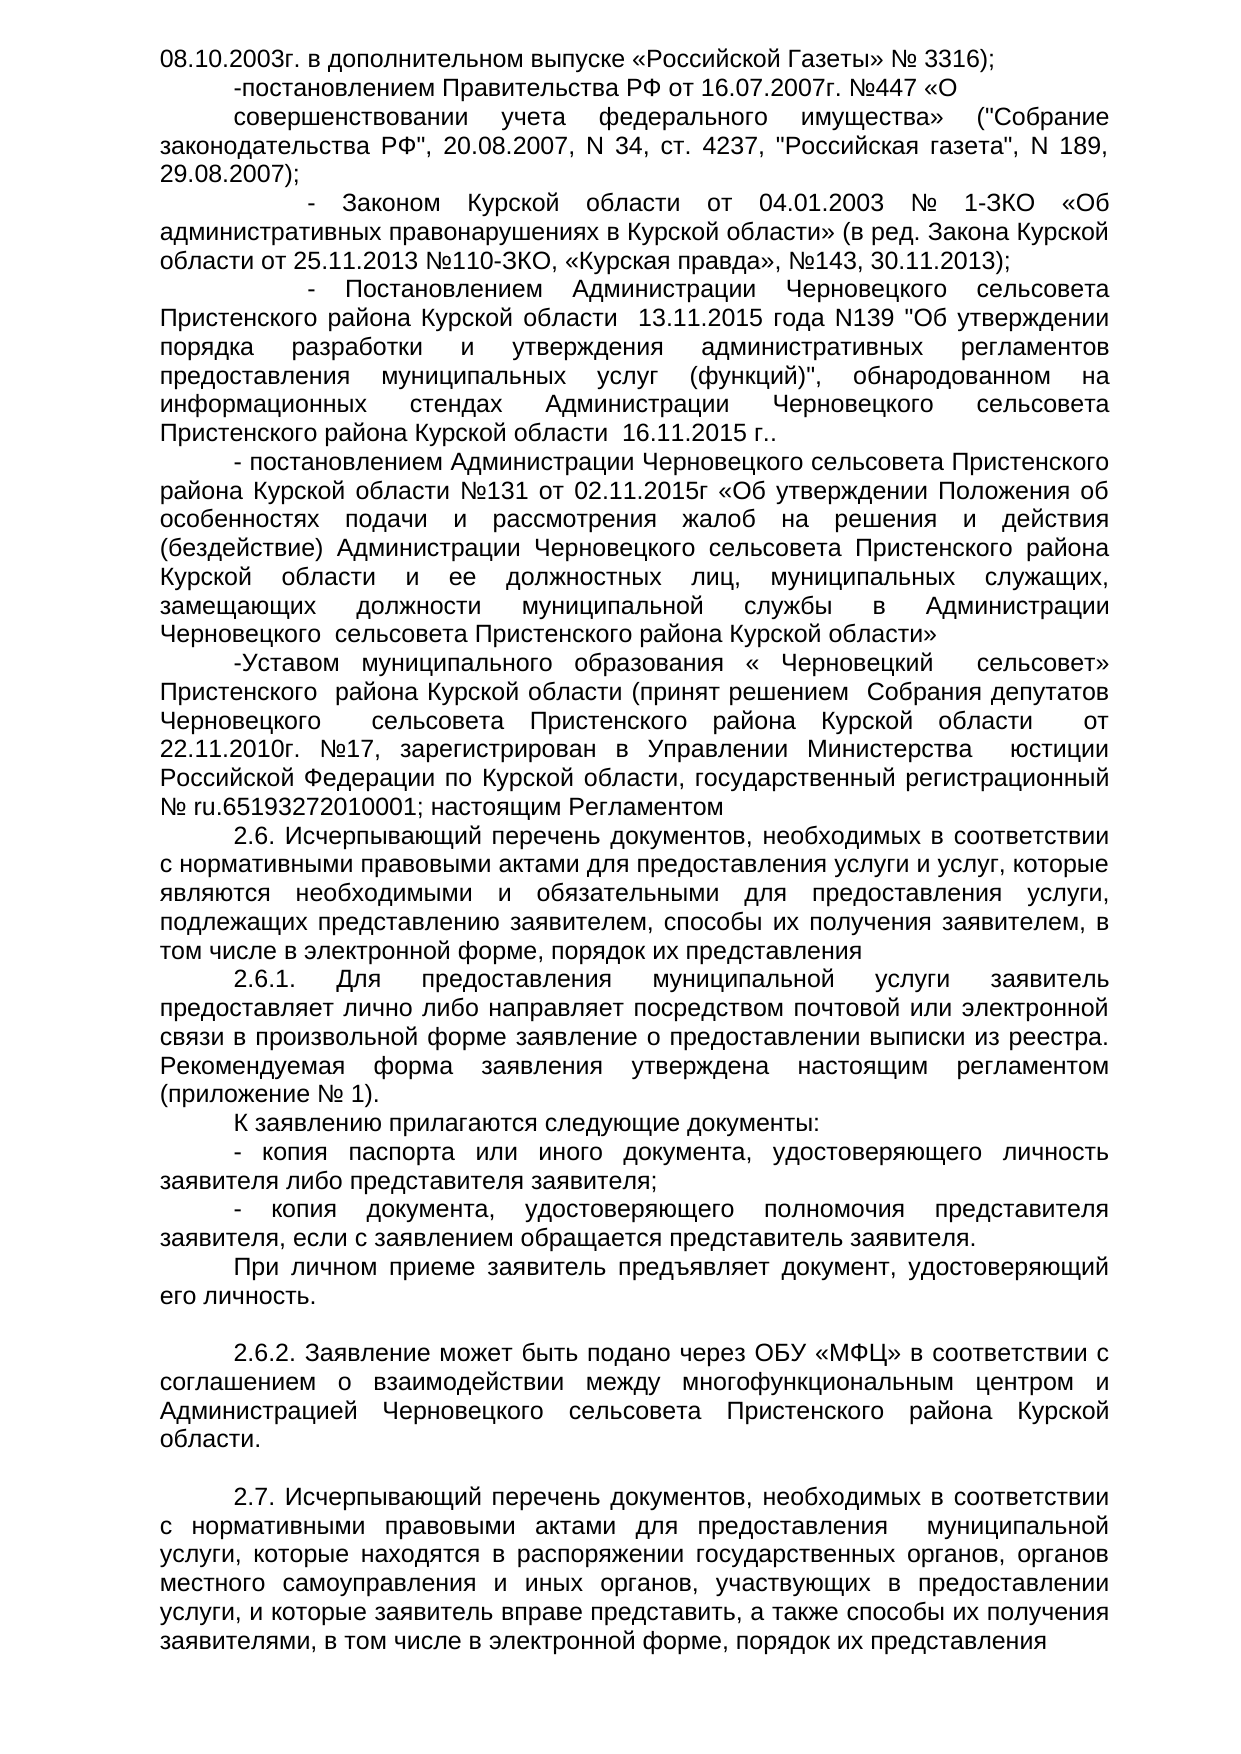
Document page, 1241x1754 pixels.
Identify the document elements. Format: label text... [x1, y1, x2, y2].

text - Постановлением Администрации Черновецкого сельсовета Пристенского района Курской области 13.11.2015 года N139 "Об утверждении порядка разработки и утверждения административных регламентов предоставления муниципальных услуг (функций)", обнародованном на информационных стендах Администрации Черновецкого сельсовета Пристенского района Курской области 16.11.2015 г.. [159, 274, 1110, 447]
text - Законом Курской области от 04.01.2003 № 1-ЗКО «Об административных правонарушениях в Курской области» (в ред. Закона Курской области от 25.11.2013 №110-ЗКО, «Курская правда», №143, 30.11.2013); [159, 188, 1110, 274]
text При личном приеме заявитель предъявляет документ, удостоверяющий его личность. [159, 1252, 1110, 1309]
text - постановлением Администрации Черновецкого сельсовета Пристенского района Курской области №131 от 02.11.2015г «Об утверждении Положения об особенностях подачи и рассмотрения жалоб на решения и действия (бездействие) Администрации Черновецкого сельсовета Пристенского района Курской области и ее должностных лиц, муниципальных служащих, замещающих должности муниципальной службы в Администрации Черновецкого сельсовета Пристенского района Курской области» [159, 447, 1110, 648]
text -Уставом муниципального образования « Черновецкий сельсовет» Пристенского района Курской области (принят решением Собрания депутатов Черновецкого сельсовета Пристенского района Курской области от 22.11.2010г. №17, зарегистрирован в Управлении Министерства юстиции Российской Федерации по Курской области, государственный регистрационный № ru.65193272010001; настоящим Регламентом [159, 648, 1110, 821]
text совершенствовании учета федерального имущества» ("Собрание законодательства РФ", 20.08.2007, N 34, ст. 4237, "Российская газета", N 189, 29.08.2007); [159, 102, 1110, 188]
text - копия документа, удостоверяющего полномочия представителя заявителя, если с заявлением обращается представитель заявителя. [159, 1194, 1110, 1252]
text - копия паспорта или иного документа, удостоверяющего личность заявителя либо представителя заявителя; [159, 1137, 1110, 1194]
text 2.6.2. Заявление может быть подано через ОБУ «МФЦ» в соответствии с соглашением о взаимодействии между многофункциональным центром и Администрацией Черновецкого сельсовета Пристенского района Курской области. [159, 1338, 1110, 1453]
text 2.6.1. Для предоставления муниципальной услуги заявитель предоставляет лично либо направляет посредством почтовой или электронной связи в произвольной форме заявление о предоставлении выписки из реестра. Рекомендуемая форма заявления утверждена настоящим регламентом (приложение № 1). [159, 964, 1110, 1108]
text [159, 44, 1110, 73]
text 2.6. Исчерпывающий перечень документов, необходимых в соответствии с нормативными правовыми актами для предоставления услуги и услуг, которые являются необходимыми и обязательными для предоставления услуги, подлежащих представлению заявителем, способы их получения заявителем, в том числе в электронной форме, порядок их представления [159, 821, 1110, 964]
text 2.7. Исчерпывающий перечень документов, необходимых в соответствии с нормативными правовыми актами для предоставления муниципальной услуги, которые находятся в распоряжении государственных органов, органов местного самоуправления и иных органов, участвующих в предоставлении услуги, и которые заявитель вправе представить, а также способы их получения заявителями, в том числе в электронной форме, порядок их представления [159, 1482, 1110, 1654]
text К заявлению прилагаются следующие документы: [159, 1108, 1110, 1137]
text -постановлением Правительства РФ от 16.07.2007г. №447 «О [159, 73, 1110, 102]
